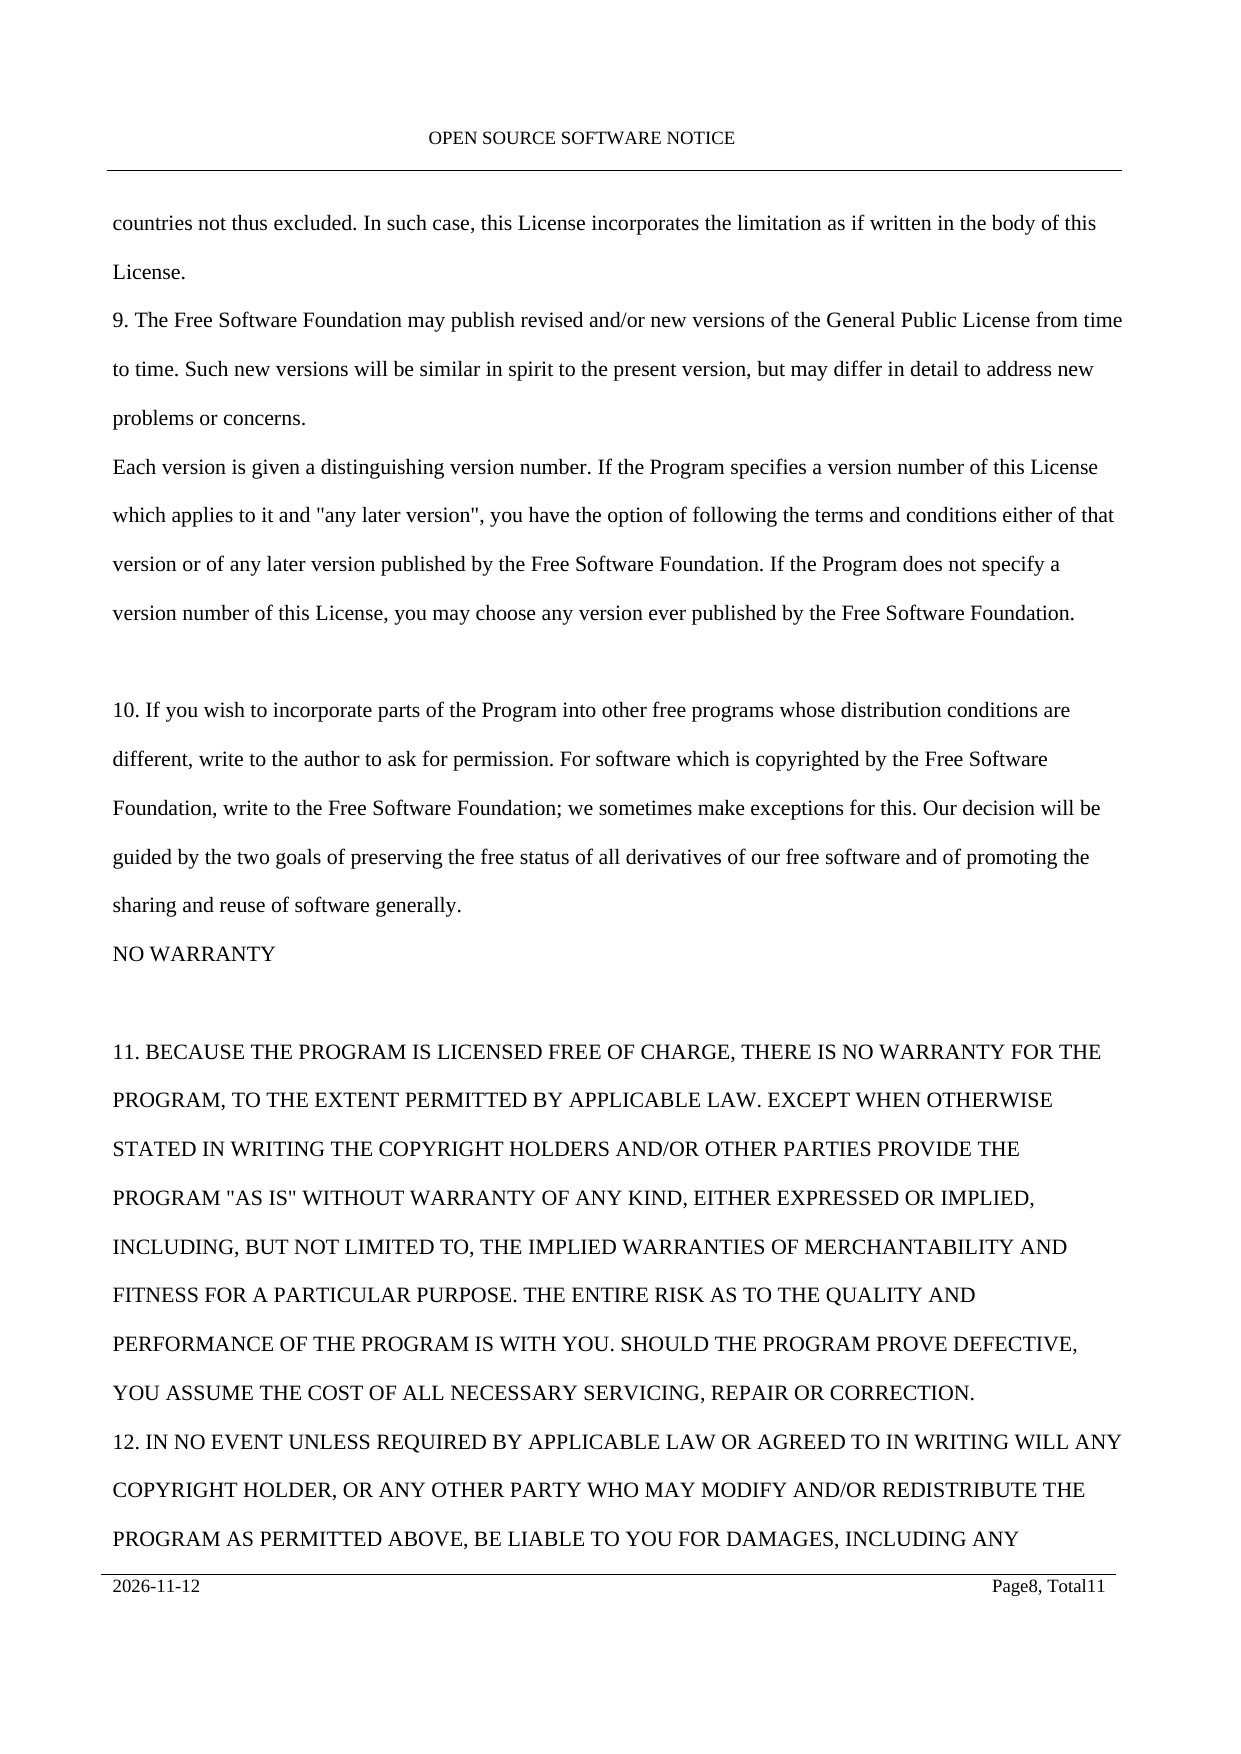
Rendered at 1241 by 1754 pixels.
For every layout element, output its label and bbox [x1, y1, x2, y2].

text [112, 206, 1128, 1555]
